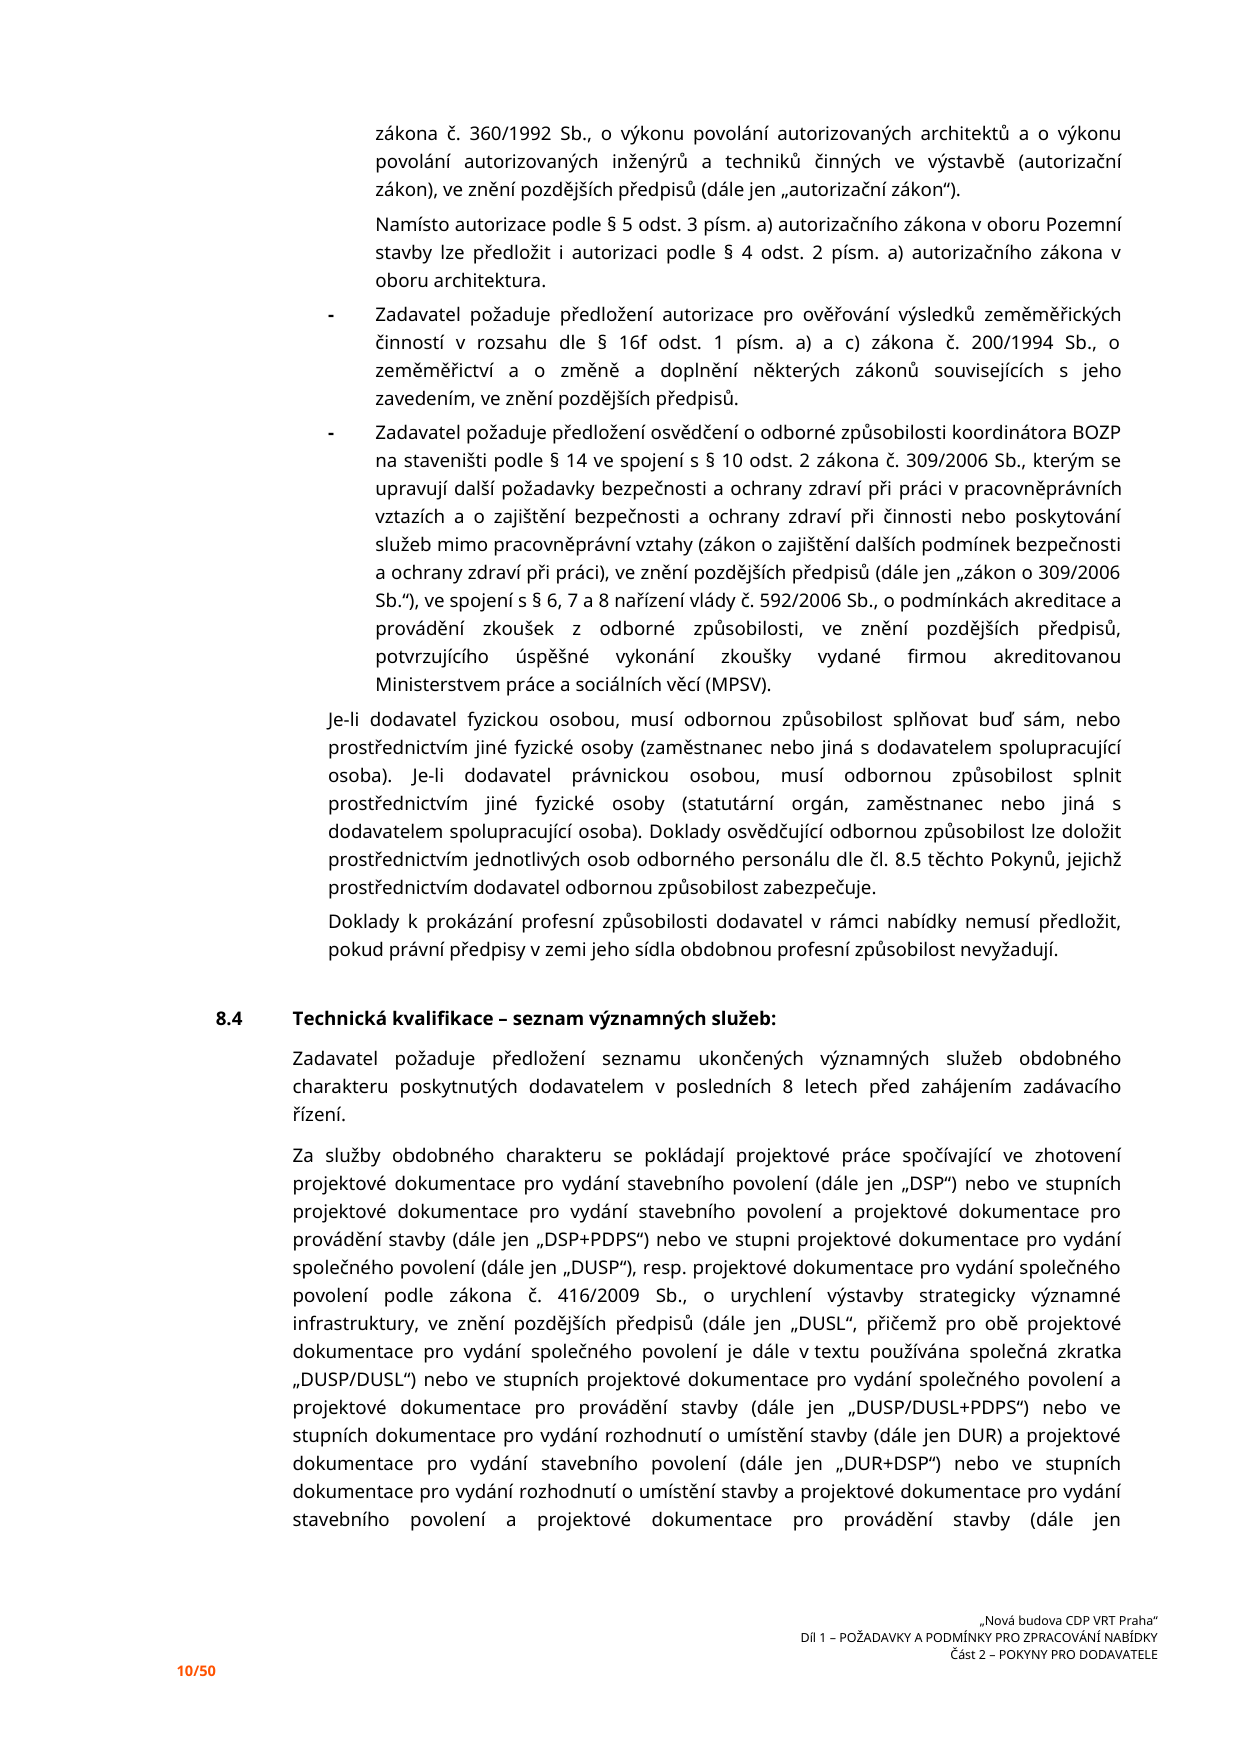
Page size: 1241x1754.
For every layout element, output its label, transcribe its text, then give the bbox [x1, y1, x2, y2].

text Zadavatel požaduje předložení osvědčení o odborné způsobilosti koordinátora BOZP na staveništi podle § 14 ve spojení s § 10 odst. 2 zákona č. 309/2006 Sb., kterým se upravují další požadavky bezpečnosti a ochrany zdraví při práci v pracovněprávních vztazích a o zajištění bezpečnosti a ochrany zdraví při činnosti nebo poskytování služeb mimo pracovněprávní vztahy (zákon o zajištění dalších podmínek bezpečnosti a ochrany zdraví při práci), ve znění pozdějších předpisů (dále jen „zákon o 309/2006 Sb.“), ve spojení s § 6, 7 a 8 nařízení vlády č. 592/2006 Sb., o podmínkách akreditace a provádění zkoušek z odborné způsobilosti, ve znění pozdějších předpisů, potvrzujícího úspěšné vykonání zkoušky vydané firmou akreditovanou Ministerstvem práce a sociálních věcí (MPSV). [328, 419, 1122, 697]
list Je-li dodavatel fyzickou osobou, musí odbornou způsobilost splňovat buď sám, nebo prostřednictvím jiné fyzické osoby (zaměstnanec nebo jiná s dodavatelem spolupracující osoba). Je-li dodavatel právnickou osobou, musí odbornou způsobilost splnit prostřednictvím jiné fyzické osoby (statutární orgán, zaměstnanec nebo jiná s dodavatelem spolupracující osoba). Doklady osvědčující odbornou způsobilost lze doložit prostřednictvím jednotlivých osob odborného personálu dle čl. 8.5 těchto Pokynů, jejichž prostřednictvím dodavatel odbornou způsobilost zabezpečuje. [328, 706, 1122, 900]
text Technická kvalifikace – seznam významných služeb: [216, 1005, 1122, 1031]
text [292, 1142, 1122, 1532]
list Namísto autorizace podle § 5 odst. 3 písm. a) autorizačního zákona v oboru Pozemní stavby lze předložit i autorizaci podle § 4 odst. 2 písm. a) autorizačního zákona v oboru architektura. [375, 211, 1122, 292]
text Zadavatel požaduje předložení autorizace pro ověřování výsledků zeměměřických činností v rozsahu dle § 16f odst. 1 písm. a) a c) zákona č. 200/1994 Sb., o zeměměřictví a o změně a doplnění některých zákonů souvisejících s jeho zavedením, ve znění pozdějších předpisů. [328, 301, 1122, 411]
list Doklady k prokázání profesní způsobilosti dodavatel v rámci nabídky nemusí předložit, pokud právní předpisy v zemi jeho sídla obdobnou profesní způsobilost nevyžadují. [328, 908, 1122, 962]
text Zadavatel požaduje předložení seznamu ukončených významných služeb obdobného charakteru poskytnutých dodavatelem v posledních 8 letech před zahájením zadávacího řízení. [292, 1046, 1122, 1127]
list zákona č. 360/1992 Sb., o výkonu povolání autorizovaných architektů a o výkonu povolání autorizovaných inženýrů a techniků činných ve výstavbě (autorizační zákon), ve znění pozdějších předpisů (dále jen „autorizační zákon“). [375, 121, 1122, 202]
